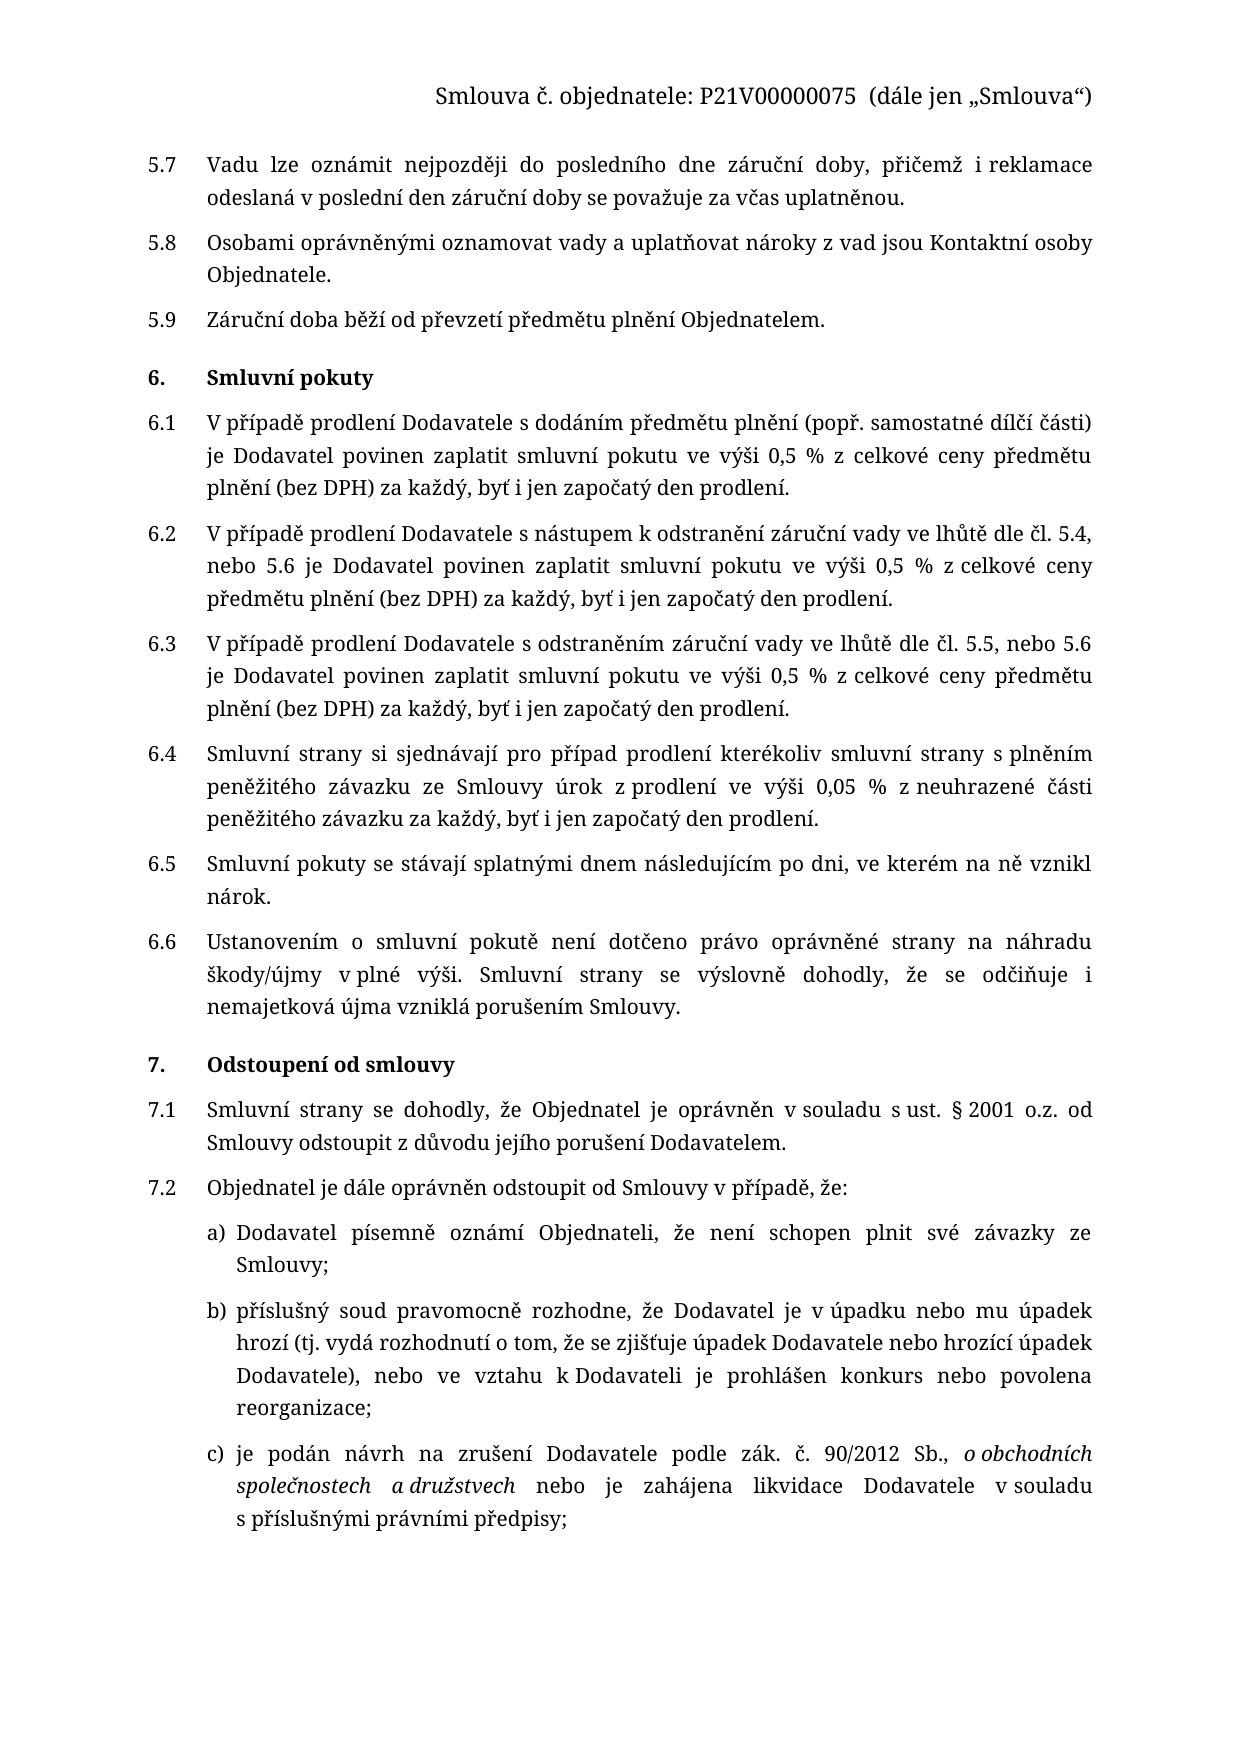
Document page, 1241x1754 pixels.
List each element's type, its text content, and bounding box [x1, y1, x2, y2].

list Smluvní strany se dohodly, že Objednatel je oprávněn v souladu s ust. § 2001 o.z. od Smlouvy odstoupit z důvodu jejího porušení Dodavatelem. [148, 1095, 1093, 1156]
list Záruční doba běží od převzetí předmětu plnění Objednatelem. [148, 306, 1093, 334]
list je podán návrh na zrušení Dodavatele podle zák. č. 90/2012 Sb., o obchodních společnostech a družstvech nebo je zahájena likvidace Dodavatele v souladu s příslušnými právními předpisy; [207, 1439, 1093, 1532]
list Smluvní pokuty se stávají splatnými dnem následujícím po dni, ve kterém na ně vznikl nárok. [148, 849, 1093, 911]
list V případě prodlení Dodavatele s odstraněním záruční vady ve lhůtě dle čl. 5.5, nebo 5.6 je Dodavatel povinen zaplatit smluvní pokutu ve výši 0,5 % z celkové ceny předmětu plnění (bez DPH) za každý, byť i jen započatý den prodlení. [148, 629, 1093, 723]
list V případě prodlení Dodavatele s dodáním předmětu plnění (popř. samostatné dílčí části) je Dodavatel povinen zaplatit smluvní pokutu ve výši 0,5 % z celkové ceny předmětu plnění (bez DPH) za každý, byť i jen započatý den prodlení. [148, 408, 1093, 502]
list Dodavatel písemně oznámí Objednateli, že není schopen plnit své závazky ze Smlouvy; [207, 1218, 1093, 1279]
list Objednatel je dále oprávněn odstoupit od Smlouvy v případě, že: [148, 1173, 1093, 1201]
list Odstoupení od smlouvy [148, 1050, 1093, 1078]
list Osobami oprávněnými oznamovat vady a uplatňovat nároky z vad jsou Kontaktní osoby Objednatele. [148, 228, 1093, 289]
list příslušný soud pravomocně rozhodne, že Dodavatel je v úpadku nebo mu úpadek hrozí (tj. vydá rozhodnutí o tom, že se zjišťuje úpadek Dodavatele nebo hrozící úpadek Dodavatele), nebo ve vztahu k Dodavateli je prohlášen konkurs nebo povolena reorganizace; [207, 1296, 1093, 1422]
list V případě prodlení Dodavatele s nástupem k odstranění záruční vady ve lhůtě dle čl. 5.4, nebo 5.6 je Dodavatel povinen zaplatit smluvní pokutu ve výši 0,5 % z celkové ceny předmětu plnění (bez DPH) za každý, byť i jen započatý den prodlení. [148, 519, 1093, 612]
list Smluvní strany si sjednávají pro případ prodlení kterékoliv smluvní strany s plněním peněžitého závazku ze Smlouvy úrok z prodlení ve výši 0,05 % z neuhrazené části peněžitého závazku za každý, byť i jen započatý den prodlení. [148, 739, 1093, 833]
list Smluvní pokuty [148, 363, 1093, 392]
list Ustanovením o smluvní pokutě není dotčeno právo oprávněné strany na náhradu škody/újmy v plné výši. Smluvní strany se výslovně dohodly, že se odčiňuje i nemajetková újma vzniklá porušením Smlouvy. [148, 927, 1093, 1021]
list Vadu lze oznámit nejpozději do posledního dne záruční doby, přičemž i reklamace odeslaná v poslední den záruční doby se považuje za včas uplatněnou. [148, 150, 1093, 211]
